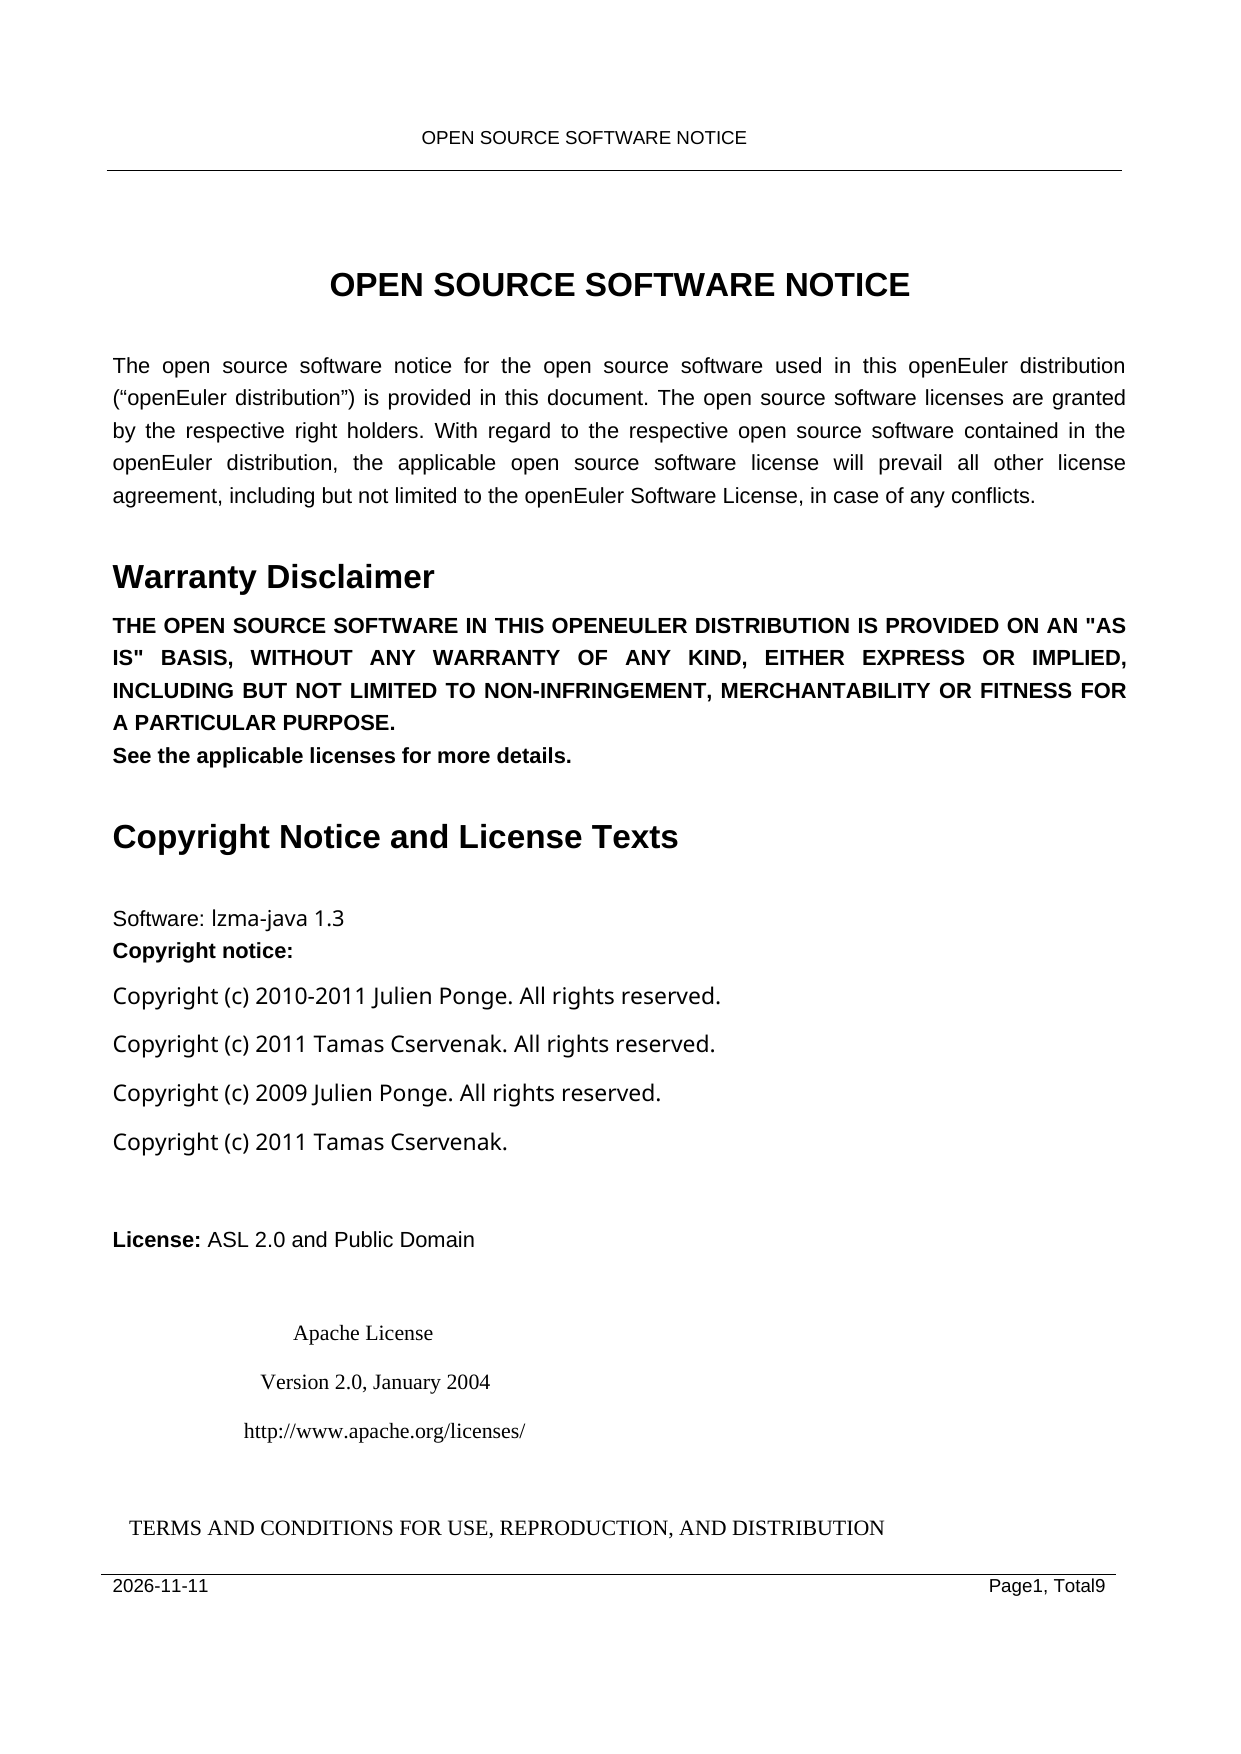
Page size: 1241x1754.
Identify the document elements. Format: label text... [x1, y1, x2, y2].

text Warranty Disclaimer [112, 544, 1128, 609]
text OPEN SOURCE SOFTWARE NOTICE [112, 251, 1128, 316]
text THE OPEN SOURCE SOFTWARE IN THIS OPENEULER DISTRIBUTION IS PROVIDED ON AN "AS IS" BASIS, WITHOUT ANY WARRANTY OF ANY KIND, EITHER EXPRESS OR IMPLIED, INCLUDING BUT NOT LIMITED TO NON-INFRINGEMENT, MERCHANTABILITY OR FITNESS FOR A PARTICULAR PURPOSE. See the applicable licenses for more details. [112, 609, 1128, 771]
text The open source software notice for the open source software used in this openEuler distribution (“openEuler distribution”) is provided in this document. The open source software licenses are granted by the respective right holders. With regard to the respective open source software contained in the openEuler distribution, the applicable open source software license will prevail all other license agreement, including but not limited to the openEuler Software License, in case of any conflicts. [112, 349, 1128, 511]
text Copyright (c) 2010-2011 Julien Ponge. All rights reserved. Copyright (c) 2011 Tamas Cservenak. All rights reserved. Copyright (c) 2009 Julien Ponge. All rights reserved. Copyright (c) 2011 Tamas Cservenak. [112, 979, 1128, 1207]
text Copyright notice: [112, 934, 1128, 966]
text Software: lzma-java 1.3 [112, 901, 1128, 934]
text Copyright Notice and License Texts [112, 804, 1128, 869]
text License: ASL 2.0 and Public Domain [112, 1223, 1128, 1255]
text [112, 1268, 1128, 1544]
